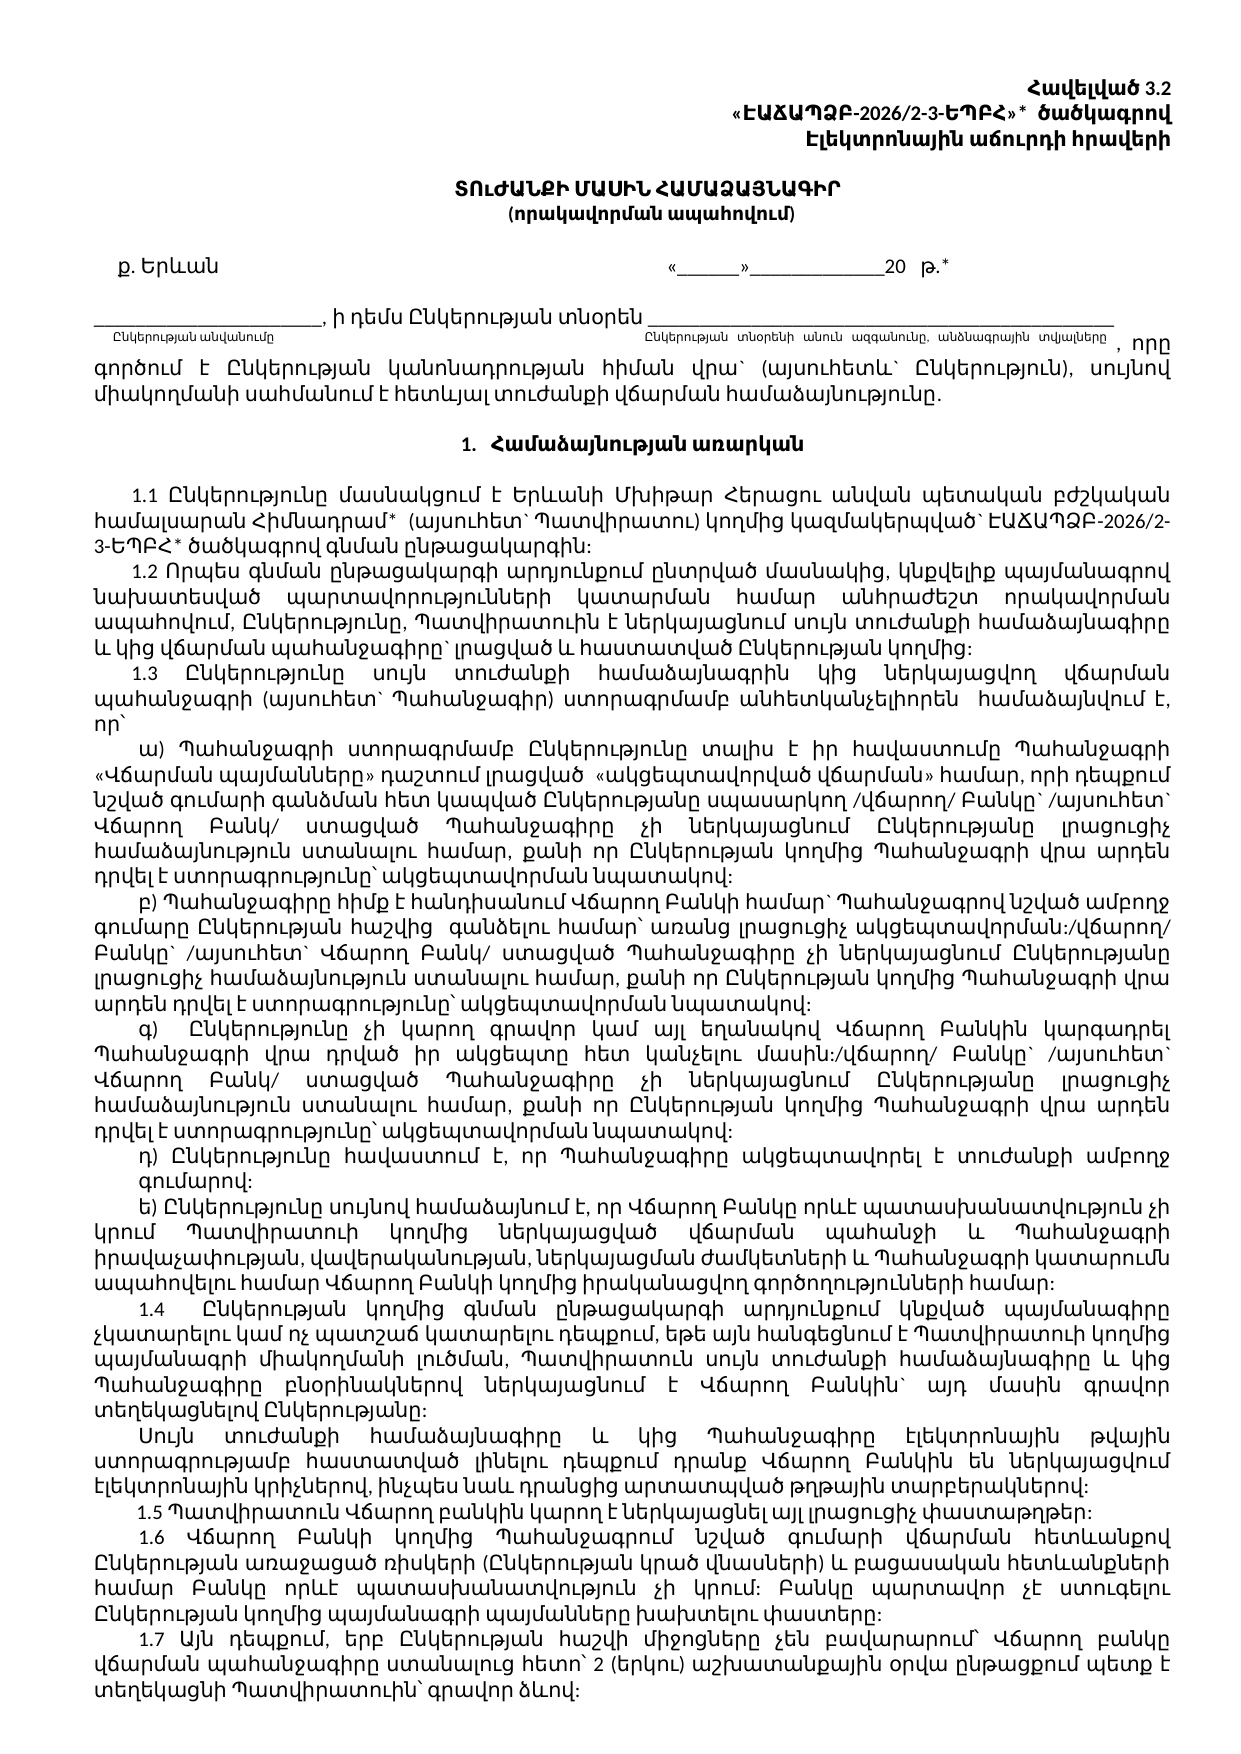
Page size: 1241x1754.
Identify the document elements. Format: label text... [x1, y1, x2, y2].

text Սույն տուժանքի համաձայնագիրը և կից Պահանջագիրը էլեկտրոնային թվային ստորագրությամբ հաստատված լինելու դեպքում դրանք Վճարող Բանկին են ներկայացվում էլեկտրոնային կրիչներով, ինչպես նաև դրանցից արտատպված թղթային տարբերակներով: [94, 1423, 1171, 1499]
text դ) Ընկերությունը հավաստում է, որ Պահանջագիրը ակցեպտավորել է տուժանքի ամբողջ գումարով: [138, 1143, 1171, 1194]
text Ընկերության անվանումը Ընկերության տնօրենի անուն ազգանունը, անձնագրային տվյալները , որը գործում է Ընկերության կանոնադրության հիման վրա` (այսուհետև` Ընկերություն), սույնով միակողմանի սահմանում է հետևյալ տուժանքի վճարման համաձայնությունը. [94, 330, 1171, 406]
text 1.3 Ընկերությունը սույն տուժանքի համաձայնագրին կից ներկայացվող վճարման պահանջագրի (այսուհետ` Պահանջագիր) ստորագրմամբ անհետկանչելիորեն համաձայնվում է, որ՝ [94, 660, 1171, 737]
text 1.2 Որպես գնման ընթացակարգի արդյունքում ընտրված մասնակից, կնքվելիք պայմանագրով նախատեսված պարտավորությունների կատարման համար անհրաժեշտ որակավորման ապահովում, Ընկերությունը, Պատվիրատուին է ներկայացնում սույն տուժանքի համաձայնագիրը և կից վճարման պահանջագիրը` լրացված և հաստատված Ընկերության կողմից: [94, 559, 1171, 660]
text Էլեկտրոնային աճուրդի հրավերի [94, 126, 1171, 151]
text բ) Պահանջագիրը հիմք է հանդիսանում Վճարող Բանկի համար` Պահանջագրով նշված ամբողջ գումարը Ընկերության հաշվից գանձելու համար՝ առանց լրացուցիչ ակցեպտավորման:/վճարող/ Բանկը` /այսուհետ` Վճարող Բանկ/ ստացված Պահանջագիրը չի ներկայացնում Ընկերությանը լրացուցիչ համաձայնություն ստանալու համար, քանի որ Ընկերության կողմից Պահանջագրի վրա արդեն դրվել է ստորագրությունը՝ ակցեպտավորման նպատակով: [94, 889, 1171, 1016]
text 1.4 Ընկերության կողմից գնման ընթացակարգի արդյունքում կնքված պայմանագիրը չկատարելու կամ ոչ պատշաճ կատարելու դեպքում, եթե այն հանգեցնում է Պատվիրատուի կողմից պայմանագրի միակողմանի լուծման, Պատվիրատուն սույն տուժանքի համաձայնագիրը և կից Պահանջագիրը բնօրինակներով ներկայացնում է Վճարող Բանկին` այդ մասին գրավոր տեղեկացնելով Ընկերությանը: [94, 1296, 1171, 1423]
text 1.5 Պատվիրատուն Վճարող բանկին կարող է ներկայացնել այլ լրացուցիչ փաստաթղթեր: [94, 1499, 1171, 1524]
text գ) Ընկերությունը չի կարող գրավոր կամ այլ եղանակով Վճարող Բանկին կարգադրել Պահանջագրի վրա դրված իր ակցեպտը հետ կանչելու մասին:/վճարող/ Բանկը` /այսուհետ` Վճարող Բանկ/ ստացված Պահանջագիրը չի ներկայացնում Ընկերությանը լրացուցիչ համաձայնություն ստանալու համար, քանի որ Ընկերության կողմից Պահանջագրի վրա արդեն դրվել է ստորագրությունը՝ ակցեպտավորման նպատակով: [94, 1016, 1171, 1143]
text Հավելված 3.2 [94, 75, 1171, 100]
text ե) Ընկերությունը սույնով համաձայնում է, որ Վճարող Բանկը որևէ պատասխանատվություն չի կրում Պատվիրատուի կողմից ներկայացված վճարման պահանջի և Պահանջագրի իրավաչափության, վավերականության, ներկայացման ժամկետների և Պահանջագրի կատարումն ապահովելու համար Վճարող Բանկի կողմից իրականացվող գործողությունների համար: [94, 1194, 1171, 1296]
text 1.1 Ընկերությունը մասնակցում է Երևանի Մխիթար Հերացու անվան պետական բժշկական համալսարան Հիմնադրամ* (այսուհետ` Պատվիրատու) կողմից կազմակերպված` ԷԱՃԱՊՁԲ-2026/2-3-ԵՊԲՀ* ծածկագրով գնման ընթացակարգին: [94, 482, 1171, 559]
text ______________________, ի դեմս Ընկերության տնօրեն _____________________________________________ [94, 304, 1171, 330]
text ՏՈւԺԱՆՔԻ ՄԱՍԻՆ ՀԱՄԱՁԱՅՆԱԳԻՐ [94, 177, 1171, 202]
text (որակավորման ապահովում) [94, 202, 1171, 225]
text 1.6 Վճարող Բանկի կողմից Պահանջագրում նշված գումարի վճարման հետևանքով Ընկերության առաջացած ռիսկերի (Ընկերության կրած վնասների) և բացասական հետևանքների համար Բանկը որևէ պատասխանատվություն չի կրում: Բանկը պարտավոր չէ ստուգելու Ընկերության կողմից պայմանագրի պայմանները խախտելու փաստերը: [94, 1524, 1171, 1626]
text 1.7 Այն դեպքում, երբ Ընկերության հաշվի միջոցները չեն բավարարում՝ Վճարող բանկը վճարման պահանջագիրը ստանալուց հետո՝ 2 (երկու) աշխատանքային օրվա ընթացքում պետք է տեղեկացնի Պատվիրատուին՝ գրավոր ձևով: [94, 1626, 1171, 1702]
text ա) Պահանջագրի ստորագրմամբ Ընկերությունը տալիս է իր հավաստումը Պահանջագրի «Վճարման պայմանները» դաշտում լրացված «ակցեպտավորված վճարման» համար, որի դեպքում նշված գումարի գանձման հետ կապված Ընկերությանը սպասարկող /վճարող/ Բանկը` /այսուհետ` Վճարող Բանկ/ ստացված Պահանջագիրը չի ներկայացնում Ընկերությանը լրացուցիչ համաձայնություն ստանալու համար, քանի որ Ընկերության կողմից Պահանջագրի վրա արդեն դրվել է ստորագրությունը՝ ակցեպտավորման նպատակով: [94, 737, 1171, 889]
text ք. Երևան «______»_____________20 թ.* [94, 254, 1171, 279]
text «ԷԱՃԱՊՁԲ-2026/2-3-ԵՊԲՀ»* ծածկագրով [94, 100, 1171, 126]
text 1. Համաձայնության առարկան [94, 432, 1171, 457]
